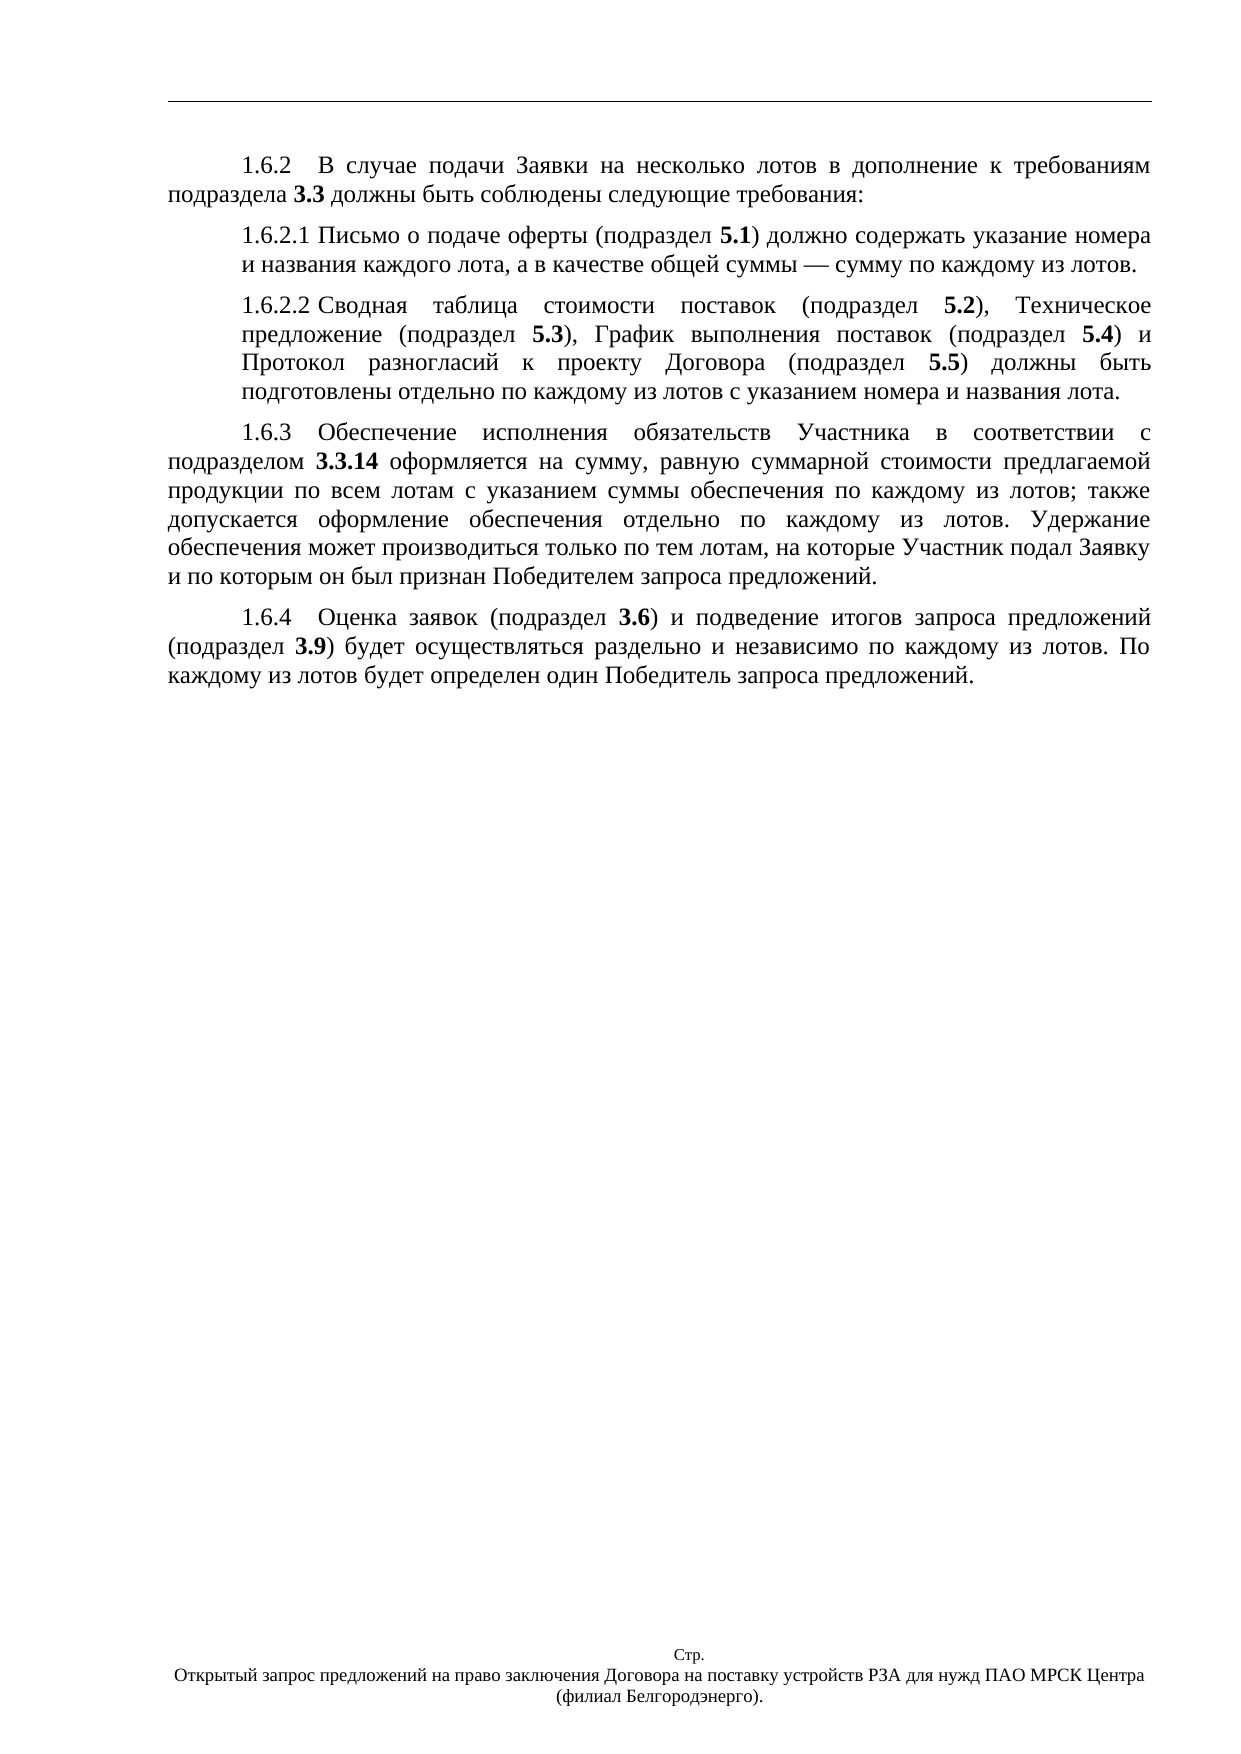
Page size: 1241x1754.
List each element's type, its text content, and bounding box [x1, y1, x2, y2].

subtitle Письмо о подаче оферты (подраздел 5.1) должно содержать указание номера и названия каждого лота, а в качестве общей суммы — сумму по каждому из лотов. [241, 220, 1152, 277]
subtitle В случае подачи Заявки на несколько лотов в дополнение к требованиям подраздела 3.3 должны быть соблюдены следующие требования: [168, 150, 1152, 207]
subtitle Сводная таблица стоимости поставок (подраздел 5.2), Техническое предложение (подраздел 5.3), График выполнения поставок (подраздел 5.4) и Протокол разногласий к проекту Договора (подраздел 5.5) должны быть подготовлены отдельно по каждому из лотов с указанием номера и названия лота. [241, 290, 1152, 405]
subtitle Оценка заявок (подраздел 3.6) и подведение итогов запроса предложений (подраздел 3.9) будет осуществляться раздельно и независимо по каждому из лотов. По каждому из лотов будет определен один Победитель запроса предложений. [168, 602, 1152, 689]
subtitle Обеспечение исполнения обязательств Участника в соответствии с подразделом 3.3.14 оформляется на сумму, равную суммарной стоимости предлагаемой продукции по всем лотам с указанием суммы обеспечения по каждому из лотов; также допускается оформление обеспечения отдельно по каждому из лотов. Удержание обеспечения может производиться только по тем лотам, на которые Участник подал Заявку и по которым он был признан Победителем запроса предложений. [168, 417, 1152, 590]
